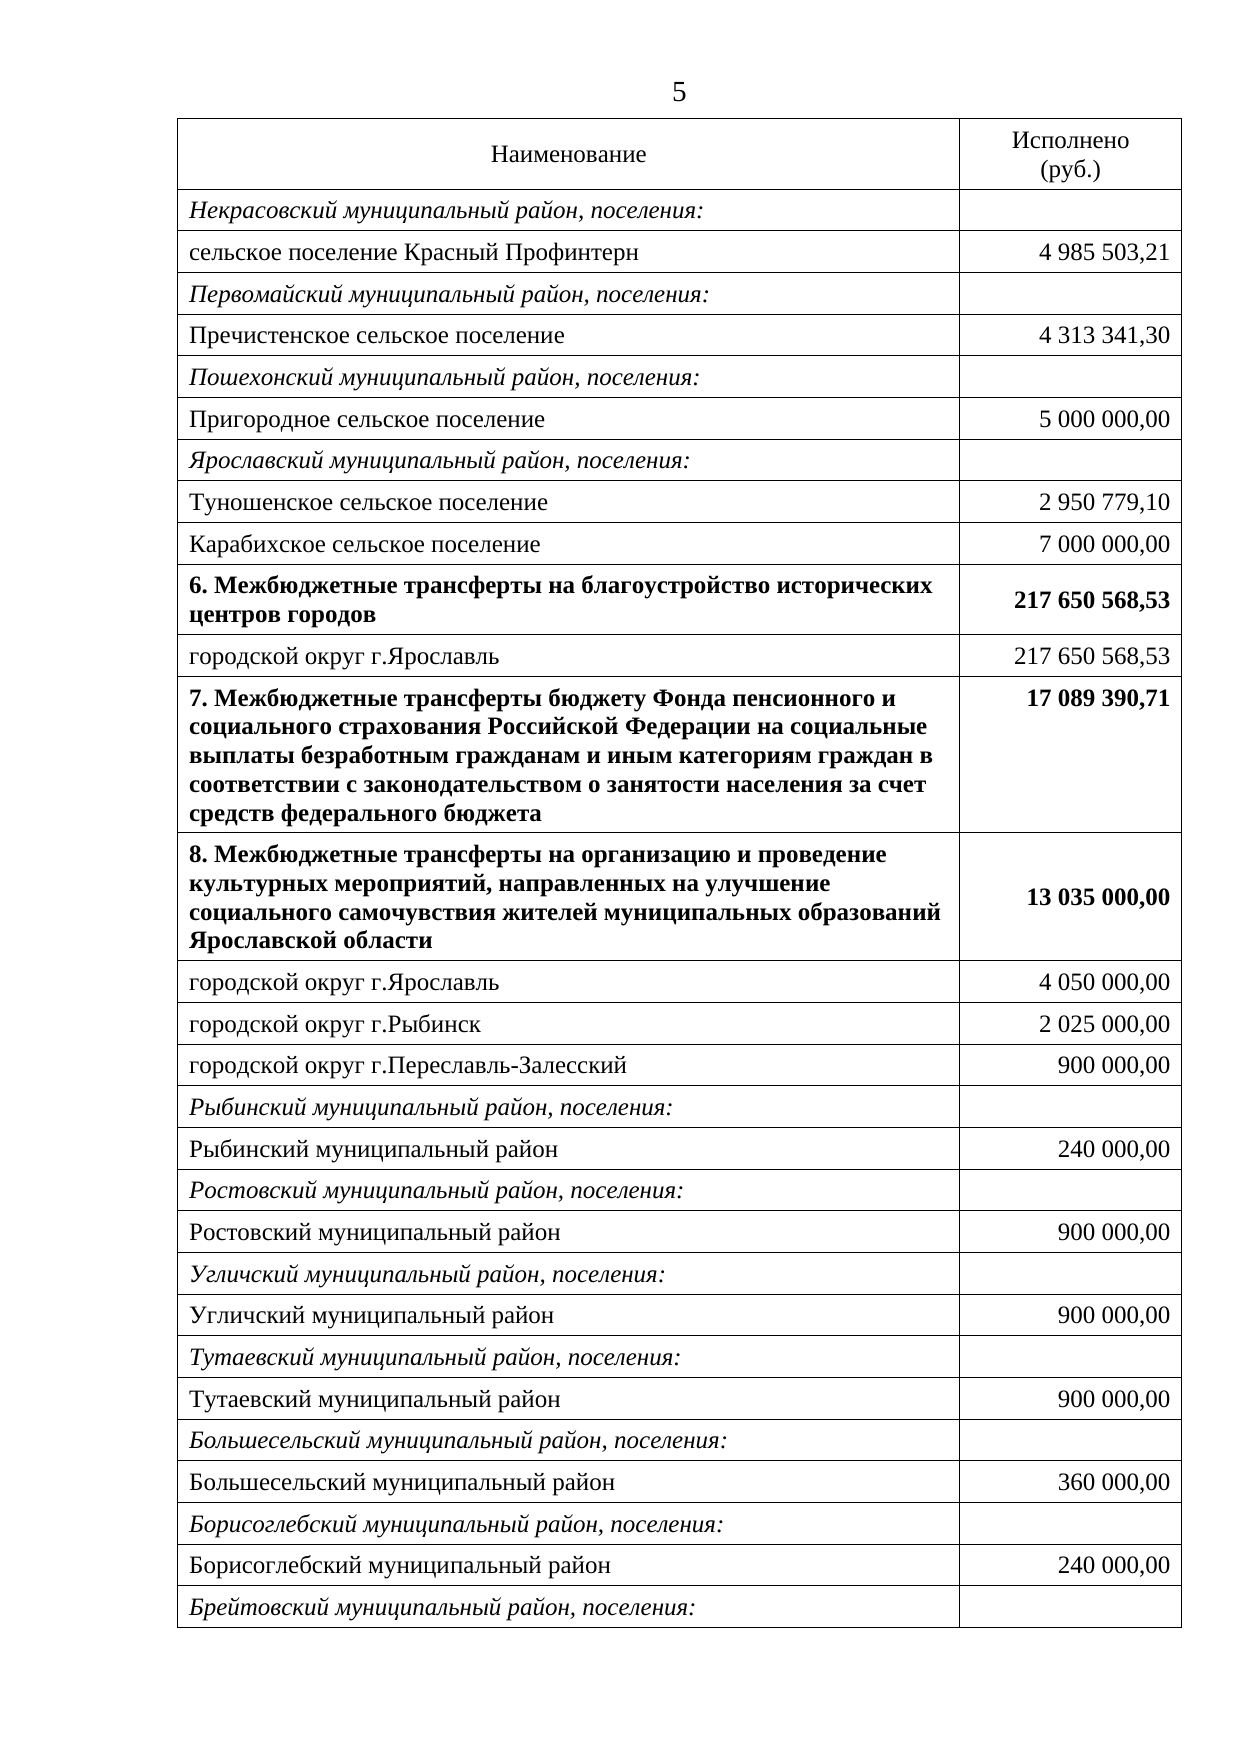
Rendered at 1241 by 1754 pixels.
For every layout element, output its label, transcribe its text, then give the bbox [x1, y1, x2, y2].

table_cell [960, 1586, 1181, 1627]
table_cell городской округ г.Ярославль [178, 635, 959, 676]
table_cell 4 985 503,21 [960, 231, 1181, 272]
table_cell 900 000,00 [960, 1295, 1181, 1335]
table_cell Туношенское сельское поселение [178, 481, 959, 522]
table_cell городской округ г.Рыбинск [178, 1003, 959, 1043]
table_cell [960, 1170, 1181, 1210]
table_cell Большесельский муниципальный район [178, 1461, 959, 1502]
table_cell Борисоглебский муниципальный район, поселения: [178, 1503, 959, 1543]
table_cell Ярославский муниципальный район, поселения: [178, 440, 959, 480]
table_header Наименование [178, 119, 959, 188]
table_cell 8. Межбюджетные трансферты на организацию и проведение культурных мероприятий, направленных на улучшение социального самочувствия жителей муниципальных образований Ярославской области [178, 833, 959, 960]
table_cell городской округ г.Ярославль [178, 961, 959, 1002]
table_cell Пошехонский муниципальный район, поселения: [178, 356, 959, 397]
table_cell Карабихское сельское поселение [178, 523, 959, 563]
table_cell Большесельский муниципальный район, поселения: [178, 1420, 959, 1460]
table_cell [960, 273, 1181, 313]
table_cell 7. Межбюджетные трансферты бюджету Фонда пенсионного и социального страхования Российской Федерации на социальные выплаты безработным гражданам и иным категориям граждан в соответствии с законодательством о занятости населения за счет средств федерального бюджета [178, 677, 959, 832]
table_cell [960, 1253, 1181, 1293]
table_cell [960, 190, 1181, 230]
table_header Исполнено (руб.) [960, 119, 1181, 188]
table_cell [960, 1503, 1181, 1543]
table_cell 360 000,00 [960, 1461, 1181, 1502]
table_cell [960, 1420, 1181, 1460]
table_cell 240 000,00 [960, 1128, 1181, 1168]
table_cell 900 000,00 [960, 1378, 1181, 1418]
table_cell Пригородное сельское поселение [178, 398, 959, 438]
table_cell Пречистенское сельское поселение [178, 315, 959, 355]
table_cell Брейтовский муниципальный район, поселения: [178, 1586, 959, 1627]
table_cell Угличский муниципальный район, поселения: [178, 1253, 959, 1293]
table_cell сельское поселение Красный Профинтерн [178, 231, 959, 272]
table_cell 900 000,00 [960, 1045, 1181, 1085]
table_cell 6. Межбюджетные трансферты на благоустройство исторических центров городов [178, 565, 959, 634]
table_cell 7 000 000,00 [960, 523, 1181, 563]
table_cell Рыбинский муниципальный район, поселения: [178, 1086, 959, 1127]
table_cell 217 650 568,53 [960, 565, 1181, 634]
table_cell Борисоглебский муниципальный район [178, 1545, 959, 1585]
table_cell [960, 356, 1181, 397]
table_cell Тутаевский муниципальный район, поселения: [178, 1336, 959, 1377]
table_cell 2 025 000,00 [960, 1003, 1181, 1043]
table_cell [960, 1086, 1181, 1127]
table_cell [960, 1336, 1181, 1377]
table_cell Рыбинский муниципальный район [178, 1128, 959, 1168]
table_cell 17 089 390,71 [960, 677, 1181, 832]
table_cell 900 000,00 [960, 1211, 1181, 1252]
table_cell 13 035 000,00 [960, 833, 1181, 960]
table_cell Ростовский муниципальный район, поселения: [178, 1170, 959, 1210]
table_cell 4 313 341,30 [960, 315, 1181, 355]
table_cell 5 000 000,00 [960, 398, 1181, 438]
table_cell Ростовский муниципальный район [178, 1211, 959, 1252]
table_cell 240 000,00 [960, 1545, 1181, 1585]
table_cell Некрасовский муниципальный район, поселения: [178, 190, 959, 230]
table_cell Первомайский муниципальный район, поселения: [178, 273, 959, 313]
table_cell 2 950 779,10 [960, 481, 1181, 522]
table_cell Угличский муниципальный район [178, 1295, 959, 1335]
table_cell Тутаевский муниципальный район [178, 1378, 959, 1418]
table_cell городской округ г.Переславль-Залесский [178, 1045, 959, 1085]
table_cell [960, 440, 1181, 480]
table_cell 4 050 000,00 [960, 961, 1181, 1002]
table_cell 217 650 568,53 [960, 635, 1181, 676]
